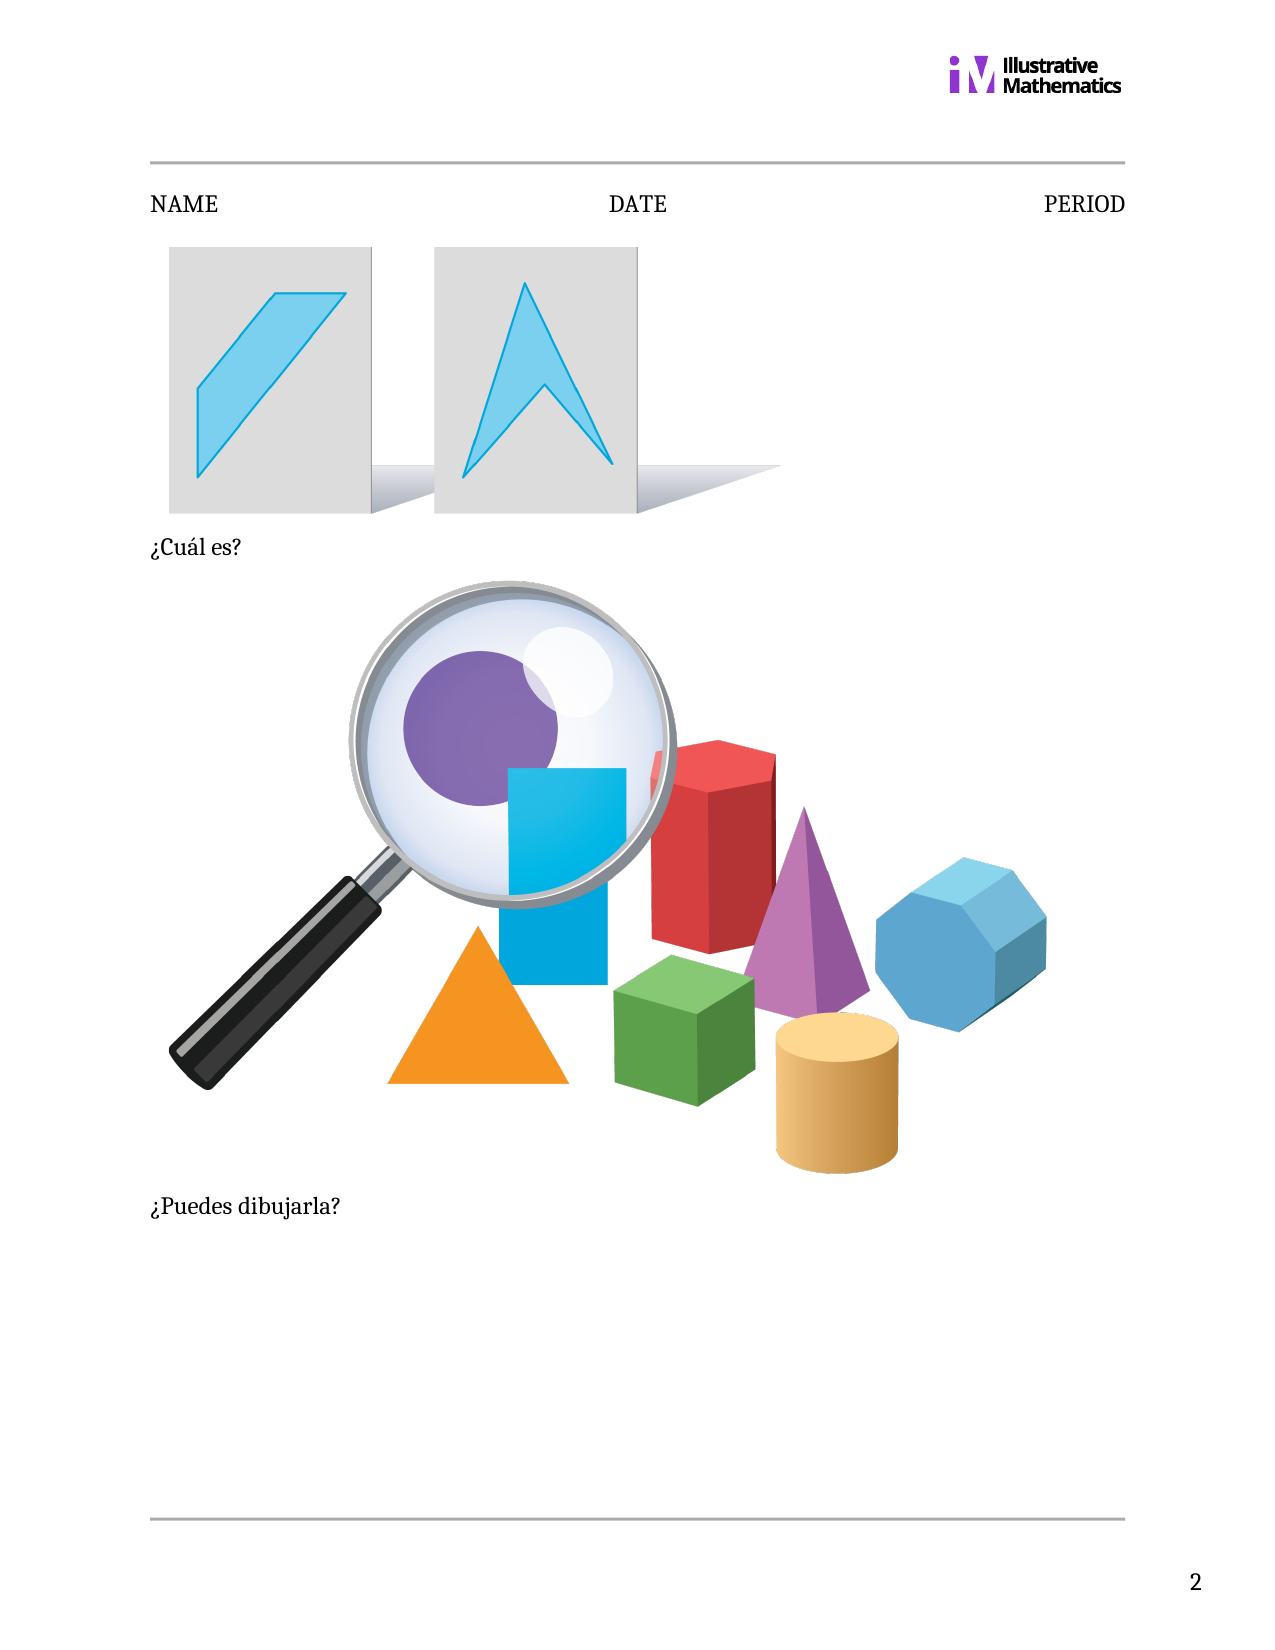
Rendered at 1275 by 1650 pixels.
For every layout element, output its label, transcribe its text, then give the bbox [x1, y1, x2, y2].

picture [949, 55, 1121, 93]
text ¿Cuál es? [150, 533, 1125, 561]
picture [168, 247, 781, 514]
text ¿Puedes dibujarla? [150, 1192, 1125, 1221]
picture [168, 580, 1047, 1174]
